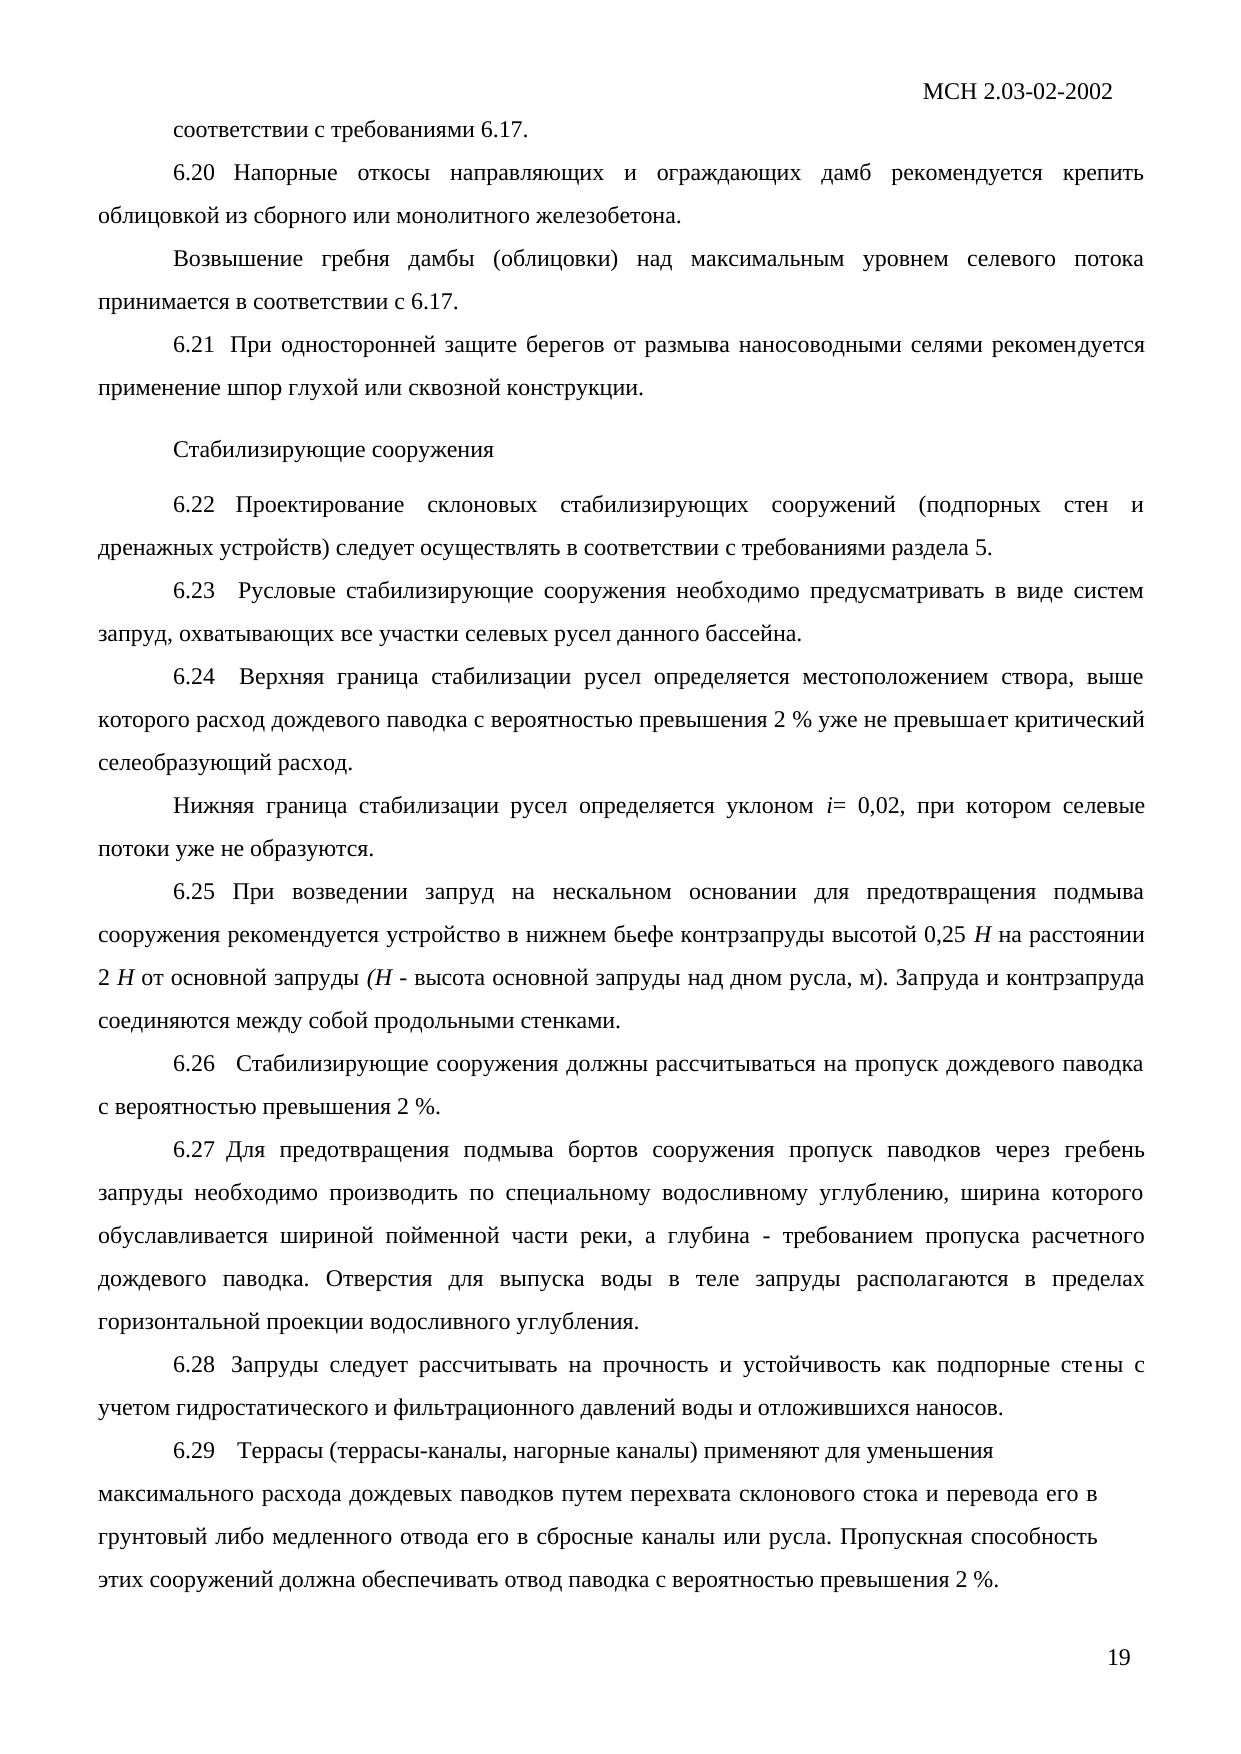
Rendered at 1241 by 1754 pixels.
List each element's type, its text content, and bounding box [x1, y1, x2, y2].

list Запруды следует рассчитывать на прочность и устойчивость как подпорные стены с учетом гидростатического и фильтрационного давлений воды и отложившихся наносов. [98, 1338, 1145, 1424]
text Стабилизирующие сооружения [98, 438, 1147, 462]
list Напорные откосы направляющих и ограждающих дамб рекомендуется крепить облицовкой из сборного или монолитного железобетона. [98, 146, 1145, 232]
list Проектирование склоновых стабилизирующих сооружений (подпорных стен и дренажных устройств) следует осуществлять в соответствии с требованиями раздела 5. [98, 478, 1145, 564]
list При возведении запруд на нескальном основании для предотвращения подмыва сооружения рекомендуется устройство в нижнем бьефе контрзапруды высотой 0,25 Н на расстоянии 2 Н от основной запруды (Н - высота основной запруды над дном русла, м). Запруда и контрзапруда соединяются между собой продольными стенками. [98, 865, 1145, 1037]
list Стабилизирующие сооружения должны рассчитываться на пропуск дождевого паводка с вероятностью превышения 2 %. [98, 1037, 1145, 1123]
list Террасы (террасы-каналы, нагорные каналы) применяют для уменьшения [98, 1424, 1147, 1467]
text Нижняя граница стабилизации русел определяется уклоном i= 0,02, при котором селевые потоки уже не образуются. [98, 779, 1145, 865]
text максимального расхода дождевых паводков путем перехвата склонового стока и перевода его в грунтовый либо медленного отвода его в сбросные каналы или русла. Пропускная способность этих сооружений должна обеспечивать отвод паводка с вероятностью превышения 2 %. [98, 1467, 1099, 1596]
list При односторонней защите берегов от размыва наносоводными селями рекомендуется применение шпор глухой или сквозной конструкции. [98, 318, 1145, 404]
text соответствии с требованиями 6.17. [173, 103, 1145, 146]
list Для предотвращения подмыва бортов сооружения пропуск паводков через гребень запруды необходимо производить по специальному водосливному углублению, ширина которого обуславливается шириной пойменной части реки, а глубина - требованием пропуска расчетного дождевого паводка. Отверстия для выпуска воды в теле запруды располагаются в пределах горизонтальной проекции водосливного углубления. [98, 1123, 1145, 1338]
text Возвышение гребня дамбы (облицовки) над максимальным уровнем селевого потока принимается в соответствии с 6.17. [98, 232, 1145, 318]
list Верхняя граница стабилизации русел определяется местоположением створа, выше которого расход дождевого паводка с вероятностью превышения 2 % уже не превышает критический селеобразующий расход. [98, 650, 1145, 779]
list Русловые стабилизирующие сооружения необходимо предусматривать в виде систем запруд, охватывающих все участки селевых русел данного бассейна. [98, 564, 1145, 650]
